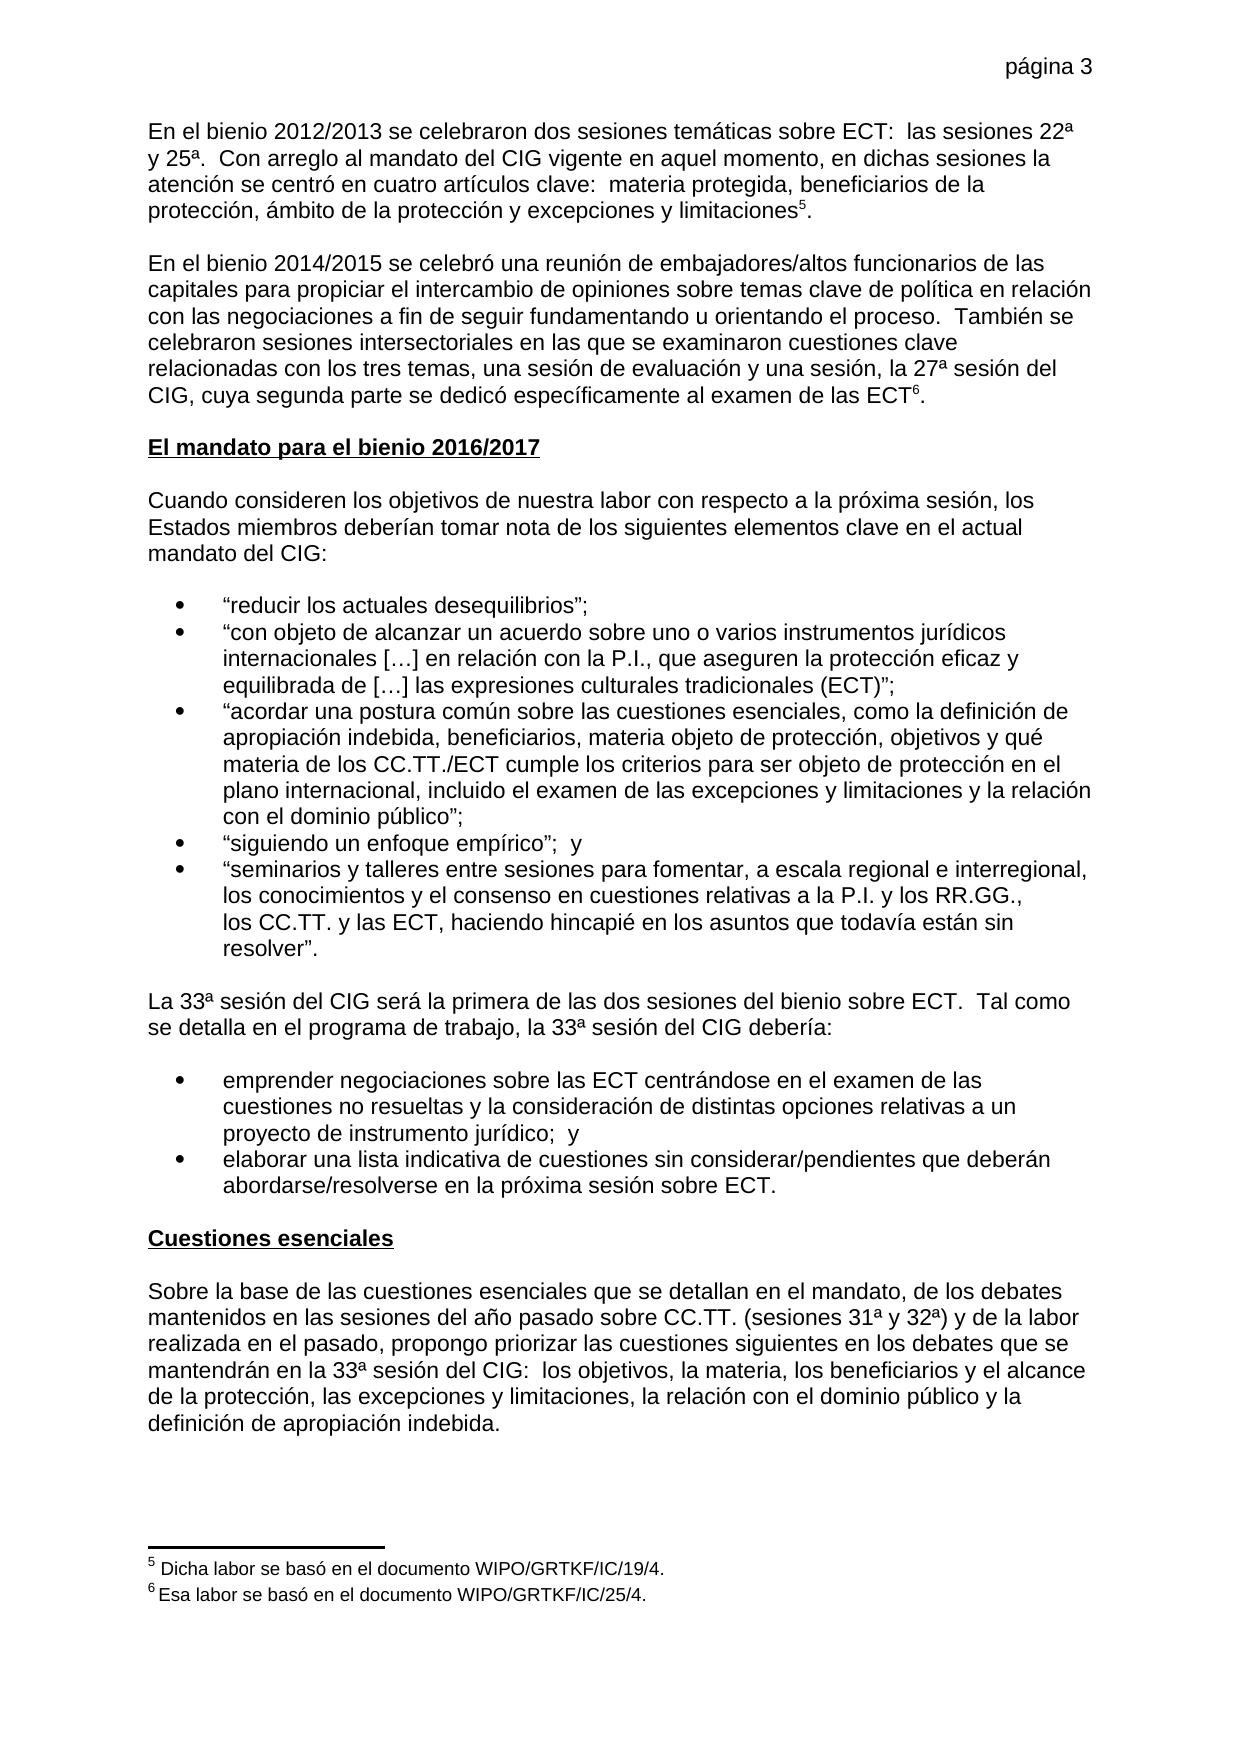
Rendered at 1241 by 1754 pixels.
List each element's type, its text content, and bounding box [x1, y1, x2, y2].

text En el bienio 2014/2015 se celebró una reunión de embajadores/altos funcionarios de las capitales para propiciar el intercambio de opiniones sobre temas clave de política en relación con las negociaciones a fin de seguir fundamentando u orientando el proceso. También se celebraron sesiones intersectoriales en las que se examinaron cuestiones clave relacionadas con los tres temas, una sesión de evaluación y una sesión, la 27ª sesión del CIG, cuya segunda parte se dedicó específicamente al examen de las ECT. [148, 250, 1092, 408]
list “con objeto de alcanzar un acuerdo sobre uno o varios instrumentos jurídicos internacionales […] en relación con la P.I., que aseguren la protección eficaz y equilibrada de […] las expresiones culturales tradicionales (ECT)”; [176, 619, 1092, 698]
text El mandato para el bienio 2016/2017 [148, 434, 1092, 461]
text Cuestiones esenciales [148, 1225, 1092, 1251]
text Cuando consideren los objetivos de nuestra labor con respecto a la próxima sesión, los Estados miembros deberían tomar nota de los siguientes elementos clave en el actual mandato del CIG: [148, 487, 1092, 566]
list “siguiendo un enfoque empírico”; y [176, 830, 1092, 856]
list “reducir los actuales desequilibrios”; [176, 592, 1092, 619]
list “seminarios y talleres entre sesiones para fomentar, a escala regional e interregional, los conocimientos y el consenso en cuestiones relativas a la P.I. y los RR.GG., los CC.TT. y las ECT, haciendo hincapié en los asuntos que todavía están sin resolver”. [176, 856, 1092, 961]
list emprender negociaciones sobre las ECT centrándose en el examen de las cuestiones no resueltas y la consideración de distintas opciones relativas a un proyecto de instrumento jurídico; y [176, 1067, 1092, 1146]
text En el bienio 2012/2013 se celebraron dos sesiones temáticas sobre ECT: las sesiones 22ª y 25ª. Con arreglo al mandato del CIG vigente en aquel momento, en dichas sesiones la atención se centró en cuatro artículos clave: materia protegida, beneficiarios de la protección, ámbito de la protección y excepciones y limitaciones. [148, 118, 1092, 223]
list “acordar una postura común sobre las cuestiones esenciales, como la definición de apropiación indebida, beneficiarios, materia objeto de protección, objetivos y qué materia de los CC.TT./ECT cumple los criterios para ser objeto de protección en el plano internacional, incluido el examen de las excepciones y limitaciones y la relación con el dominio público”; [176, 698, 1092, 830]
text Sobre la base de las cuestiones esenciales que se detallan en el mandato, de los debates mantenidos en las sesiones del año pasado sobre CC.TT. (sesiones 31ª y 32ª) y de la labor realizada en el pasado, propongo priorizar las cuestiones siguientes en los debates que se mantendrán en la 33ª sesión del CIG: los objetivos, la materia, los beneficiarios y el alcance de la protección, las excepciones y limitaciones, la relación con el dominio público y la definición de apropiación indebida. [148, 1278, 1092, 1436]
text La 33ª sesión del CIG será la primera de las dos sesiones del bienio sobre ECT. Tal como se detalla en el programa de trabajo, la 33ª sesión del CIG debería: [148, 988, 1092, 1067]
list elaborar una lista indicativa de cuestiones sin considerar/pendientes que deberán abordarse/resolverse en la próxima sesión sobre ECT. [176, 1146, 1092, 1199]
